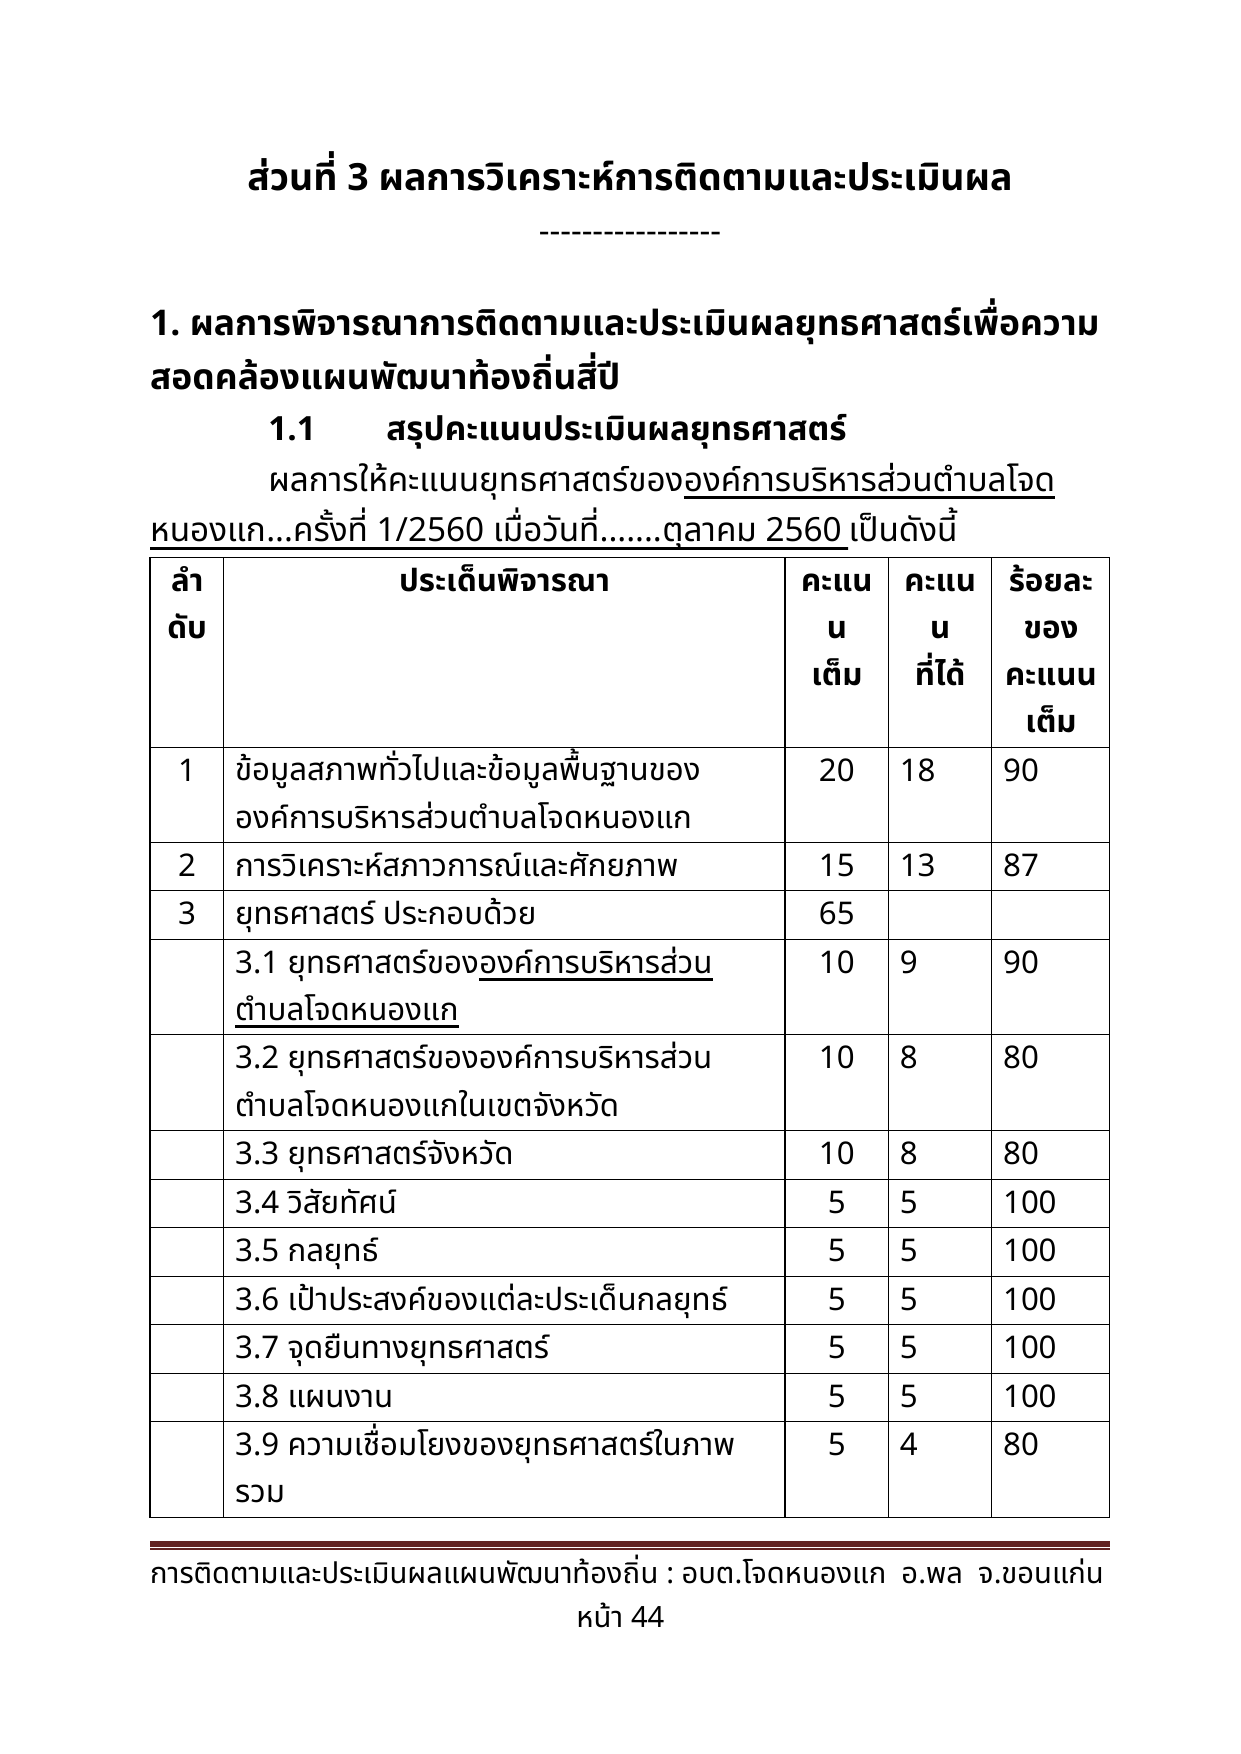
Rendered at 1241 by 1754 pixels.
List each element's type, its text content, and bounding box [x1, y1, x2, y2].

table_cell 5 [889, 1277, 991, 1324]
text ----------------- [150, 207, 1110, 252]
table_header คะแนน ที่ได้ [889, 558, 991, 747]
table_cell 10 [786, 1035, 888, 1130]
table_cell 2 [151, 843, 223, 890]
table_cell 5 [786, 1228, 888, 1276]
text 1. ผลการพิจารณาการติดตามและประเมินผลยุทธศาสตร์เพื่อความสอดคล้องแผนพัฒนาท้องถิ่นสี่ปี [150, 298, 1110, 405]
table_cell 90 [992, 748, 1109, 842]
table_cell 1 [151, 748, 223, 842]
table_cell 65 [786, 891, 888, 938]
table_cell ข้อมูลสภาพทั่วไปและข้อมูลพื้นฐานขององค์การบริหารส่วนตำบลโจดหนองแก [224, 748, 784, 842]
table_cell [151, 1035, 223, 1130]
table_cell 10 [786, 1131, 888, 1178]
table_cell 3.1 ยุทธศาสตร์ขององค์การบริหารส่วนตำบลโจดหนองแก [224, 940, 784, 1034]
table_cell 3.2 ยุทธศาสตร์ขององค์การบริหารส่วนตำบลโจดหนองแกในเขตจังหวัด [224, 1035, 784, 1130]
table_cell 5 [786, 1180, 888, 1227]
table_cell 3.9 ความเชื่อมโยงของยุทธศาสตร์ในภาพรวม [224, 1422, 784, 1517]
table_cell การวิเคราะห์สภาวการณ์และศักยภาพ [224, 843, 784, 890]
table_cell 5 [786, 1374, 888, 1421]
table_cell 87 [992, 843, 1109, 890]
table_cell 8 [889, 1035, 991, 1130]
table_cell 90 [992, 940, 1109, 1034]
table_header ประเด็นพิจารณา [224, 558, 784, 747]
table_cell 5 [889, 1374, 991, 1421]
text ผลการให้คะแนนยุทธศาสตร์ขององค์การบริหารส่วนตำบลโจดหนองแก...ครั้งที่ 1/2560 เมื่อวันที่.......ตุลาคม 2560เป็นดังนี้ [150, 456, 1110, 557]
table_cell 3.4 วิสัยทัศน์ [224, 1180, 784, 1227]
table_cell 3.8 แผนงาน [224, 1374, 784, 1421]
table_cell 13 [889, 843, 991, 890]
table_cell 8 [889, 1131, 991, 1178]
table_cell 4 [889, 1422, 991, 1517]
table_cell [151, 1180, 223, 1227]
table_cell [151, 940, 223, 1034]
table_cell 100 [992, 1180, 1109, 1227]
table_cell [151, 1277, 223, 1324]
table_cell 5 [889, 1325, 991, 1373]
table_header ร้อยละของคะแนนเต็ม [992, 558, 1109, 747]
table_cell 100 [992, 1325, 1109, 1373]
table_cell 5 [889, 1180, 991, 1227]
table_cell 5 [786, 1277, 888, 1324]
table_cell 80 [992, 1131, 1109, 1178]
table_cell [992, 891, 1109, 938]
table_cell 20 [786, 748, 888, 842]
table_cell 3 [151, 891, 223, 938]
table_cell [151, 1374, 223, 1421]
text ส่วนที่ 3 ผลการวิเคราะห์การติดตามและประเมินผล [150, 150, 1110, 207]
table_cell 3.6 เป้าประสงค์ของแต่ละประเด็นกลยุทธ์ [224, 1277, 784, 1324]
table_cell 9 [889, 940, 991, 1034]
table_header คะแนน เต็ม [786, 558, 888, 747]
table_cell 5 [786, 1422, 888, 1517]
table_cell [151, 1228, 223, 1276]
table_cell [151, 1422, 223, 1517]
table_cell 80 [992, 1422, 1109, 1517]
table_cell 18 [889, 748, 991, 842]
table_cell 5 [889, 1228, 991, 1276]
table_cell 100 [992, 1277, 1109, 1324]
table_cell 100 [992, 1228, 1109, 1276]
table_cell 10 [786, 940, 888, 1034]
table_cell 3.3 ยุทธศาสตร์จังหวัด [224, 1131, 784, 1178]
table_header ลำดับ [151, 558, 223, 747]
table_cell 3.7 จุดยืนทางยุทธศาสตร์ [224, 1325, 784, 1373]
table_cell 15 [786, 843, 888, 890]
table_cell [151, 1325, 223, 1373]
table_cell 100 [992, 1374, 1109, 1421]
text 1.1 สรุปคะแนนประเมินผลยุทธศาสตร์ [150, 405, 1110, 456]
table_cell [151, 1131, 223, 1178]
table_cell ยุทธศาสตร์ ประกอบด้วย [224, 891, 784, 938]
table_cell 80 [992, 1035, 1109, 1130]
table_cell 5 [786, 1325, 888, 1373]
table_cell [889, 891, 991, 938]
table_cell 3.5 กลยุทธ์ [224, 1228, 784, 1276]
